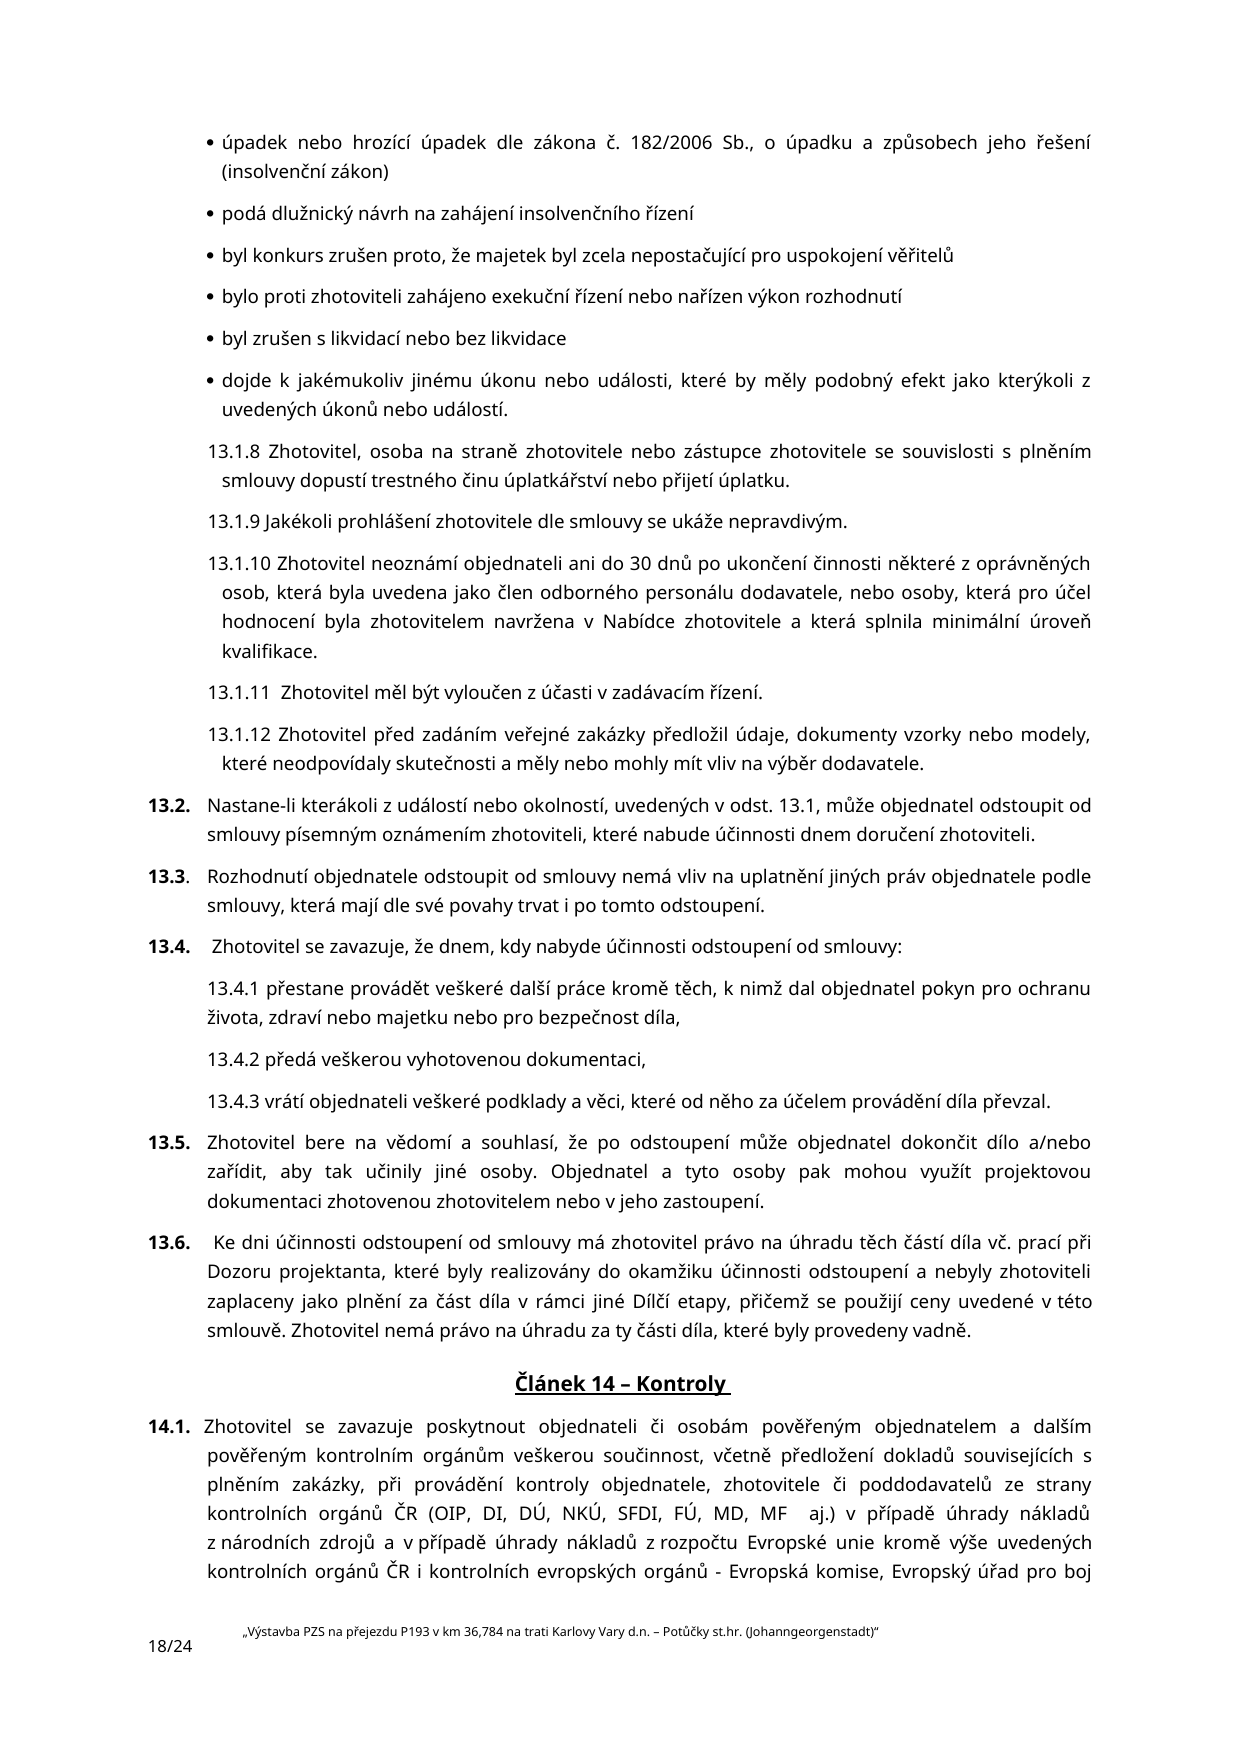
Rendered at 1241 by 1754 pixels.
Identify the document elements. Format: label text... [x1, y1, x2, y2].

list byl zrušen s likvidací nebo bez likvidace [207, 322, 1092, 351]
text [148, 1410, 1092, 1585]
text 13.1.9 Jakékoli prohlášení zhotovitele dle smlouvy se ukáže nepravdivým. [207, 506, 1092, 535]
list úpadek nebo hrozící úpadek dle zákona č. 182/2006 Sb., o úpadku a způsobech jeho řešení (insolvenční zákon) [207, 126, 1092, 185]
text 13.4.3 vrátí objednateli veškeré podklady a věci, které od něho za účelem provádění díla převzal. [207, 1085, 1092, 1114]
text 13.2. Nastane-li kterákoli z událostí nebo okolností, uvedených v odst. 13.1, může objednatel odstoupit od smlouvy písemným oznámením zhotoviteli, které nabude účinnosti dnem doručení zhotoviteli. [148, 789, 1092, 847]
list byl konkurs zrušen proto, že majetek byl zcela nepostačující pro uspokojení věřitelů [207, 239, 1092, 268]
text 13.4. Zhotovitel se zavazuje, že dnem, kdy nabyde účinnosti odstoupení od smlouvy: [148, 931, 1092, 960]
text 13.1.10 Zhotovitel neoznámí objednateli ani do 30 dnů po ukončení činnosti některé z oprávněných osob, která byla uvedena jako člen odborného personálu dodavatele, nebo osoby, která pro účel hodnocení byla zhotovitelem navržena v Nabídce zhotovitele a která splnila minimální úroveň kvalifikace. [207, 547, 1092, 664]
text 13.6. Ke dni účinnosti odstoupení od smlouvy má zhotovitel právo na úhradu těch částí díla vč. prací při Dozoru projektanta, které byly realizovány do okamžiku účinnosti odstoupení a nebyly zhotoviteli zaplaceny jako plnění za část díla v rámci jiné Dílčí etapy, přičemž se použijí ceny uvedené v této smlouvě. Zhotovitel nemá právo na úhradu za ty části díla, které byly provedeny vadně. [148, 1226, 1092, 1343]
text 13.4.2 předá veškerou vyhotovenou dokumentaci, [207, 1043, 1092, 1072]
text 13.3. Rozhodnutí objednatele odstoupit od smlouvy nemá vliv na uplatnění jiných práv objednatele podle smlouvy, která mají dle své povahy trvat i po tomto odstoupení. [148, 860, 1092, 918]
text 13.4.1 přestane provádět veškeré další práce kromě těch, k nimž dal objednatel pokyn pro ochranu života, zdraví nebo majetku nebo pro bezpečnost díla, [207, 972, 1092, 1031]
text 13.1.8 Zhotovitel, osoba na straně zhotovitele nebo zástupce zhotovitele se souvislosti s plněním smlouvy dopustí trestného činu úplatkářství nebo přijetí úplatku. [207, 435, 1092, 493]
text 13.5. Zhotovitel bere na vědomí a souhlasí, že po odstoupení může objednatel dokončit dílo a/nebo zařídit, aby tak učinily jiné osoby. Objednatel a tyto osoby pak mohou využít projektovou dokumentaci zhotovenou zhotovitelem nebo v jeho zastoupení. [148, 1126, 1092, 1214]
subtitle Článek 14 – Kontroly [148, 1368, 1092, 1397]
list podá dlužnický návrh na zahájení insolvenčního řízení [207, 197, 1092, 226]
list bylo proti zhotoviteli zahájeno exekuční řízení nebo nařízen výkon rozhodnutí [207, 281, 1092, 310]
list dojde k jakémukoliv jinému úkonu nebo události, které by měly podobný efekt jako kterýkoli z uvedených úkonů nebo událostí. [207, 364, 1092, 422]
text 13.1.11 Zhotovitel měl být vyloučen z účasti v zadávacím řízení. [207, 676, 1092, 706]
text 13.1.12 Zhotovitel před zadáním veřejné zakázky předložil údaje, dokumenty vzorky nebo modely, které neodpovídaly skutečnosti a měly nebo mohly mít vliv na výběr dodavatele. [207, 718, 1092, 776]
